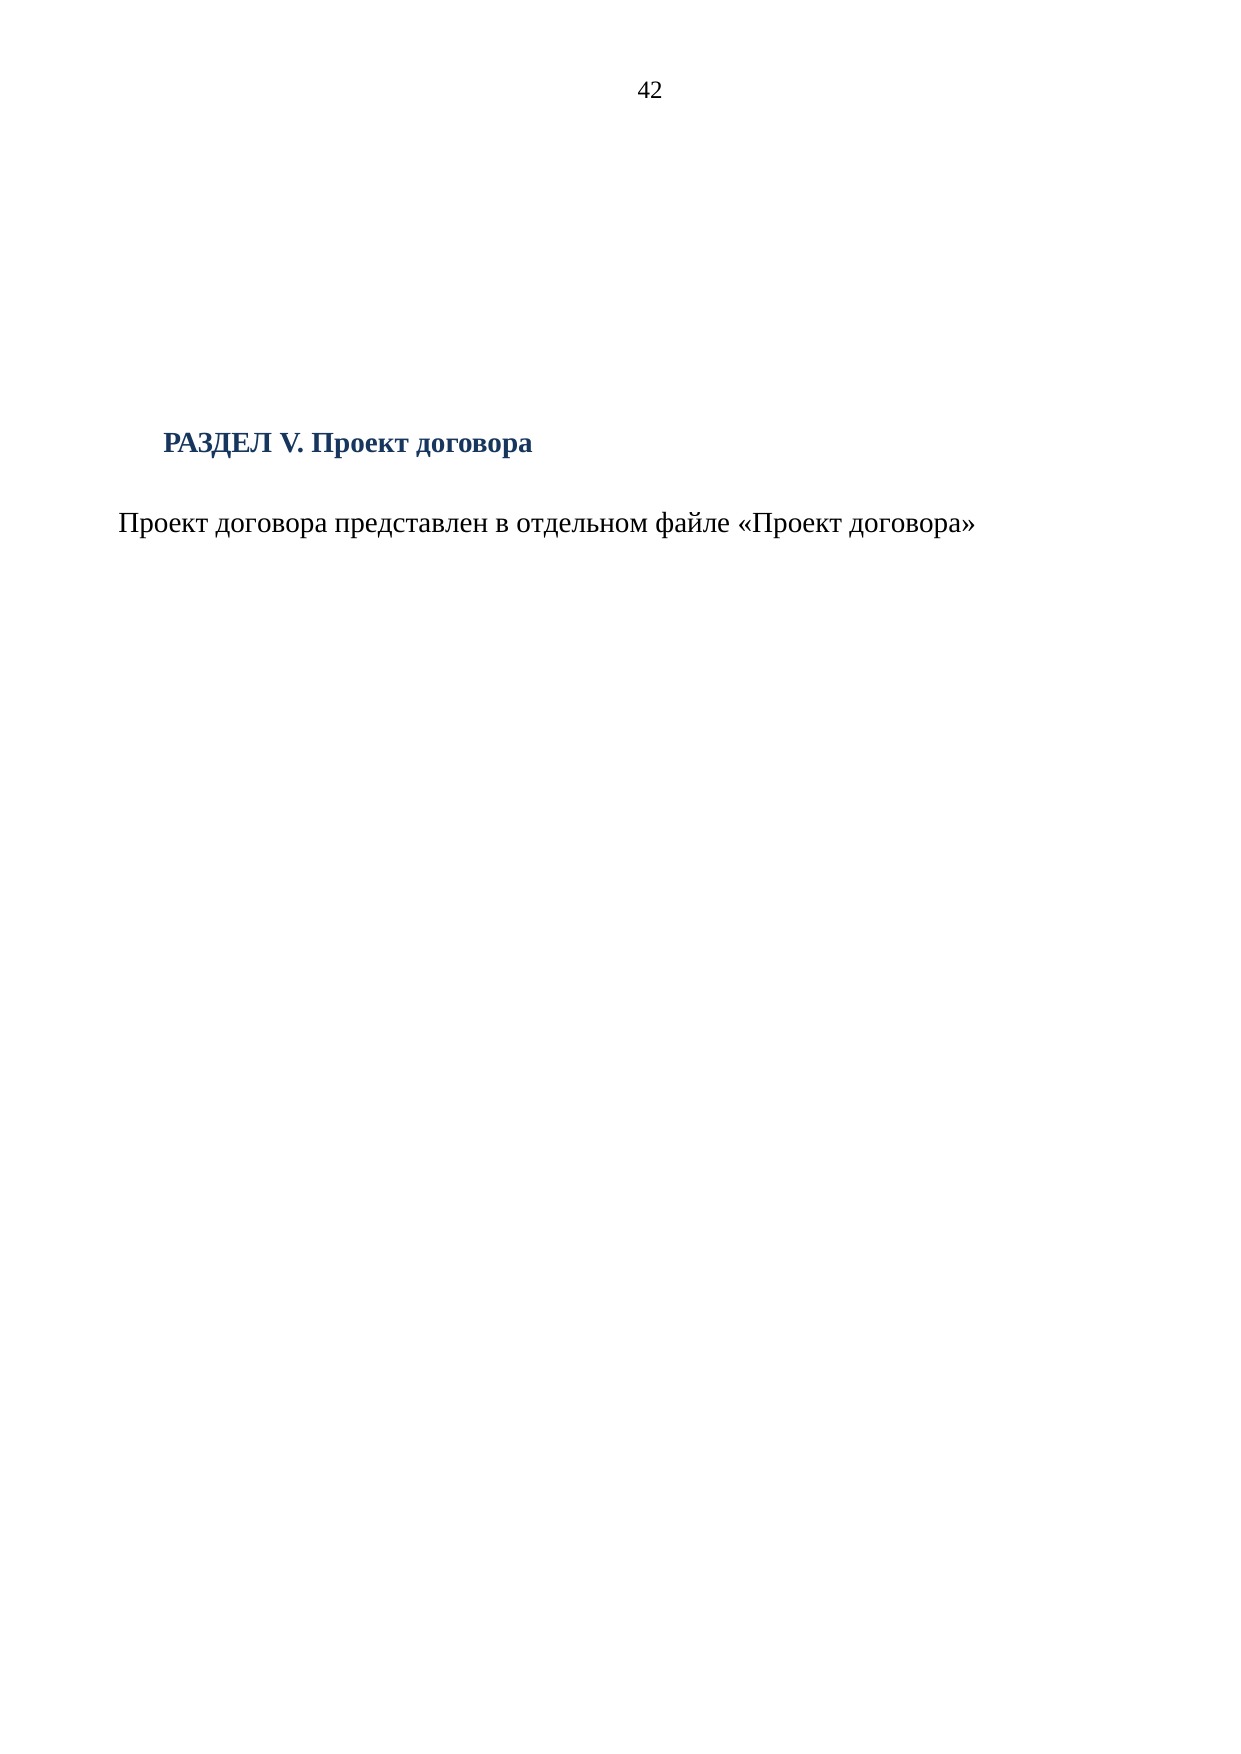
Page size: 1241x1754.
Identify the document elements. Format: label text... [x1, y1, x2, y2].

text РАЗДЕЛ V. Проект договора [163, 425, 1181, 459]
text Проект договора представлен в отдельном файле «Проект договора» [118, 505, 1181, 538]
